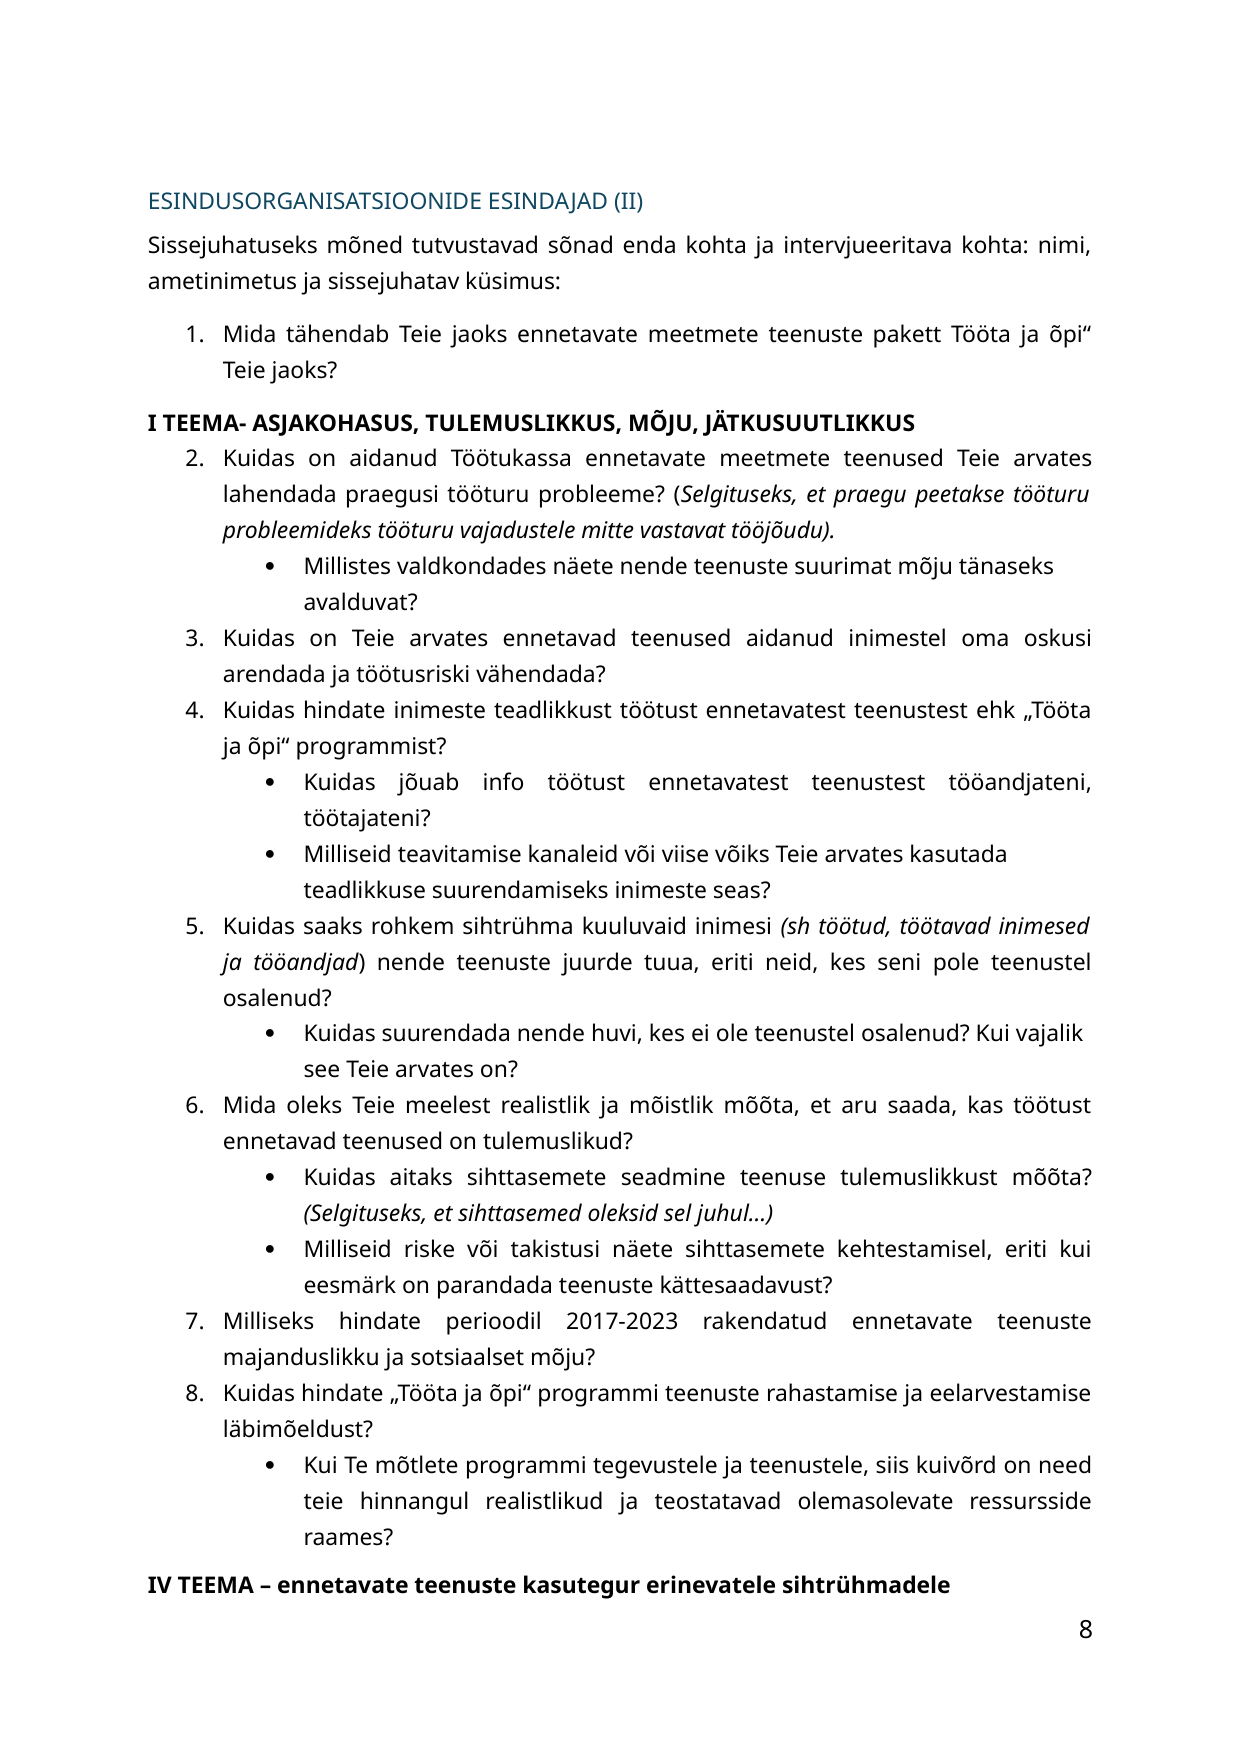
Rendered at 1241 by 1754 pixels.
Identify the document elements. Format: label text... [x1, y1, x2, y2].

list Kuidas suurendada nende huvi, kes ei ole teenustel osalenud? Kui vajalik see Teie arvates on? [266, 1017, 1093, 1084]
list Kuidas aitaks sihttasemete seadmine teenuse tulemuslikkust mõõta? (Selgituseks, et sihttasemed oleksid sel juhul…) [266, 1161, 1093, 1228]
list Milliseid riske või takistusi näete sihttasemete kehtestamisel, eriti kui eesmärk on parandada teenuste kättesaadavust? [266, 1233, 1093, 1300]
list Kuidas on Teie arvates ennetavad teenused aidanud inimestel oma oskusi arendada ja töötusriski vähendada? [185, 622, 1093, 689]
list Mida tähendab Teie jaoks ennetavate meetmete teenuste pakett Tööta ja õpi“ Teie jaoks? [185, 318, 1093, 385]
list Kuidas saaks rohkem sihtrühma kuuluvaid inimesi (sh töötud, töötavad inimesed ja tööandjad) nende teenuste juurde tuua, eriti neid, kes seni pole teenustel osalenud? [185, 909, 1093, 1013]
list Millistes valdkondades näete nende teenuste suurimat mõju tänaseks avalduvat? [266, 550, 1093, 617]
text IV TEEMA – ennetavate teenuste kasutegur erinevatele sihtrühmadele [148, 1569, 1093, 1600]
list Kuidas hindate inimeste teadlikkust töötust ennetavatest teenustest ehk „Tööta ja õpi“ programmist? [185, 694, 1093, 761]
text I TEEMA- ASJAKOHASUS, TULEMUSLIKKUS, MÕJU, JÄTKUSUUTLIKKUS [148, 406, 1093, 438]
list Milliseks hindate perioodil 2017-2023 rakendatud ennetavate teenuste majanduslikku ja sotsiaalset mõju? [185, 1305, 1093, 1372]
list Milliseid teavitamise kanaleid või viise võiks Teie arvates kasutada teadlikkuse suurendamiseks inimeste seas? [266, 838, 1093, 905]
list Mida oleks Teie meelest realistlik ja mõistlik mõõta, et aru saada, kas töötust ennetavad teenused on tulemuslikud? [185, 1089, 1093, 1156]
text Sissejuhatuseks mõned tutvustavad sõnad enda kohta ja intervjueeritava kohta: nimi, ametinimetus ja sissejuhatav küsimus: [148, 229, 1093, 297]
list Kuidas jõuab info töötust ennetavatest teenustest tööandjateni, töötajateni? [266, 766, 1093, 833]
list Kui Te mõtlete programmi tegevustele ja teenustele, siis kuivõrd on need teie hinnangul realistlikud ja teostatavad olemasolevate ressursside raames? [266, 1449, 1093, 1552]
subtitle ESINDUSORGANISATSIOONIDE ESINDAJAD (II) [148, 185, 1093, 216]
list Kuidas on aidanud Töötukassa ennetavate meetmete teenused Teie arvates lahendada praegusi tööturu probleeme? (Selgituseks, et praegu peetakse tööturu probleemideks tööturu vajadustele mitte vastavat tööjõudu). [185, 442, 1093, 546]
list Kuidas hindate „Tööta ja õpi“ programmi teenuste rahastamise ja eelarvestamise läbimõeldust? [185, 1377, 1093, 1444]
